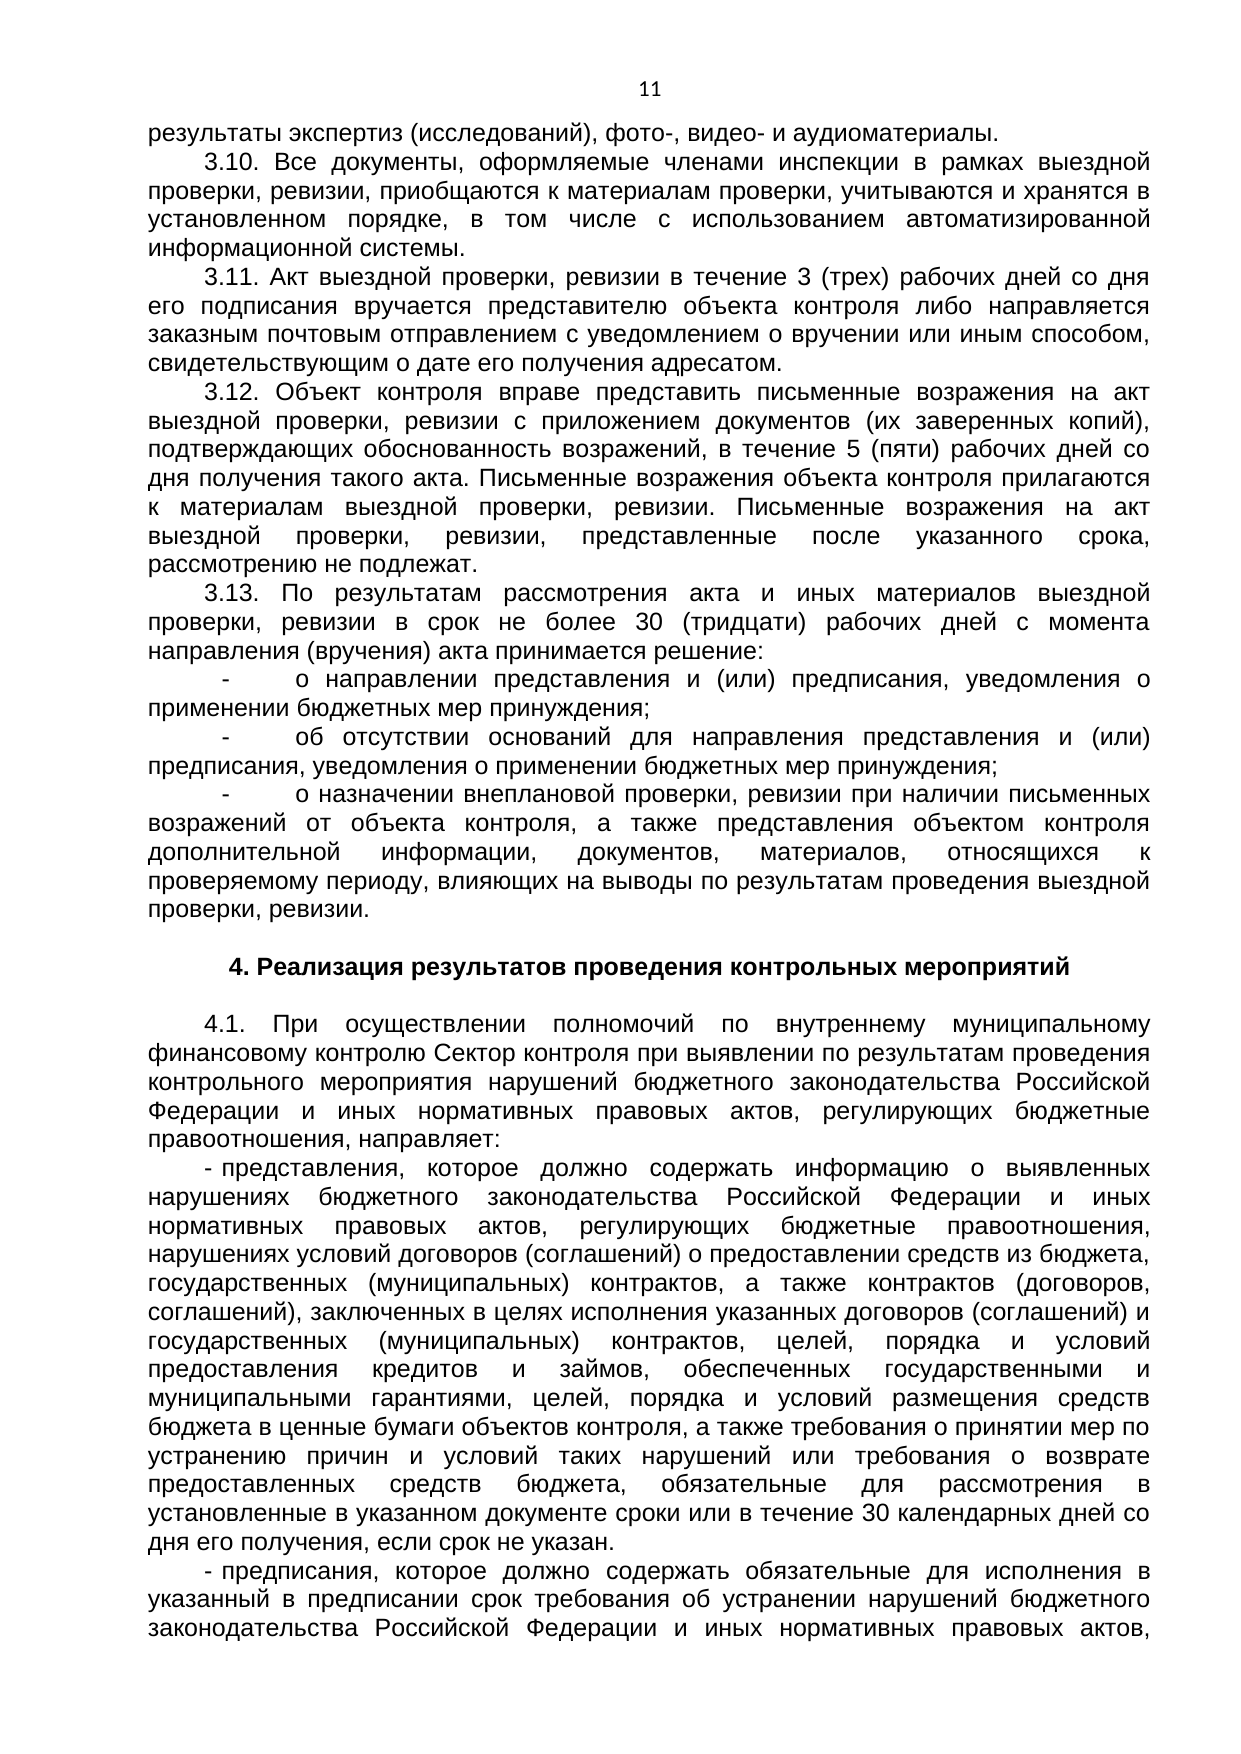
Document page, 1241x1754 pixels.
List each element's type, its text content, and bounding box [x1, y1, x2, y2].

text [148, 118, 1152, 147]
text 3.13. По результатам рассмотрения акта и иных материалов выездной проверки, ревизии в срок не более 30 (тридцати) рабочих дней с момента направления (вручения) акта принимается решение: [148, 578, 1152, 664]
text - об отсутствии оснований для направления представления и (или) предписания, уведомления о применении бюджетных мер принуждения; [148, 722, 1152, 779]
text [148, 1556, 1152, 1642]
text - о направлении представления и (или) предписания, уведомления о применении бюджетных мер принуждения; [148, 664, 1152, 722]
text 4. Реализация результатов проведения контрольных мероприятий [148, 952, 1152, 981]
text - о назначении внеплановой проверки, ревизии при наличии письменных возражений от объекта контроля, а также представления объектом контроля дополнительной информации, документов, материалов, относящихся к проверяемому периоду, влияющих на выводы по результатам проведения выездной проверки, ревизии. [148, 779, 1152, 923]
text 3.11. Акт выездной проверки, ревизии в течение 3 (трех) рабочих дней со дня его подписания вручается представителю объекта контроля либо направляется заказным почтовым отправлением с уведомлением о вручении или иным способом, свидетельствующим о дате его получения адресатом. [148, 262, 1152, 377]
text 3.12. Объект контроля вправе представить письменные возражения на акт выездной проверки, ревизии с приложением документов (их заверенных копий), подтверждающих обоснованность возражений, в течение 5 (пяти) рабочих дней со дня получения такого акта. Письменные возражения объекта контроля прилагаются к материалам выездной проверки, ревизии. Письменные возражения на акт выездной проверки, ревизии, представленные после указанного срока, рассмотрению не подлежат. [148, 377, 1152, 578]
text - представления, которое должно содержать информацию о выявленных нарушениях бюджетного законодательства Российской Федерации и иных нормативных правовых актов, регулирующих бюджетные правоотношения, нарушениях условий договоров (соглашений) о предоставлении средств из бюджета, государственных (муниципальных) контрактов, а также контрактов (договоров, соглашений), заключенных в целях исполнения указанных договоров (соглашений) и государственных (муниципальных) контрактов, целей, порядка и условий предоставления кредитов и займов, обеспеченных государственными и муниципальными гарантиями, целей, порядка и условий размещения средств бюджета в ценные бумаги объектов контроля, а также требования о принятии мер по устранению причин и условий таких нарушений или требования о возврате предоставленных средств бюджета, обязательные для рассмотрения в установленные в указанном документе сроки или в течение 30 календарных дней со дня его получения, если срок не указан. [148, 1153, 1152, 1556]
text 3.10. Все документы, оформляемые членами инспекции в рамках выездной проверки, ревизии, приобщаются к материалам проверки, учитываются и хранятся в установленном порядке, в том числе с использованием автоматизированной информационной системы. [148, 147, 1152, 262]
text 4.1. При осуществлении полномочий по внутреннему муниципальному финансовому контролю Сектор контроля при выявлении по результатам проведения контрольного мероприятия нарушений бюджетного законодательства Российской Федерации и иных нормативных правовых актов, регулирующих бюджетные правоотношения, направляет: [148, 1009, 1152, 1153]
